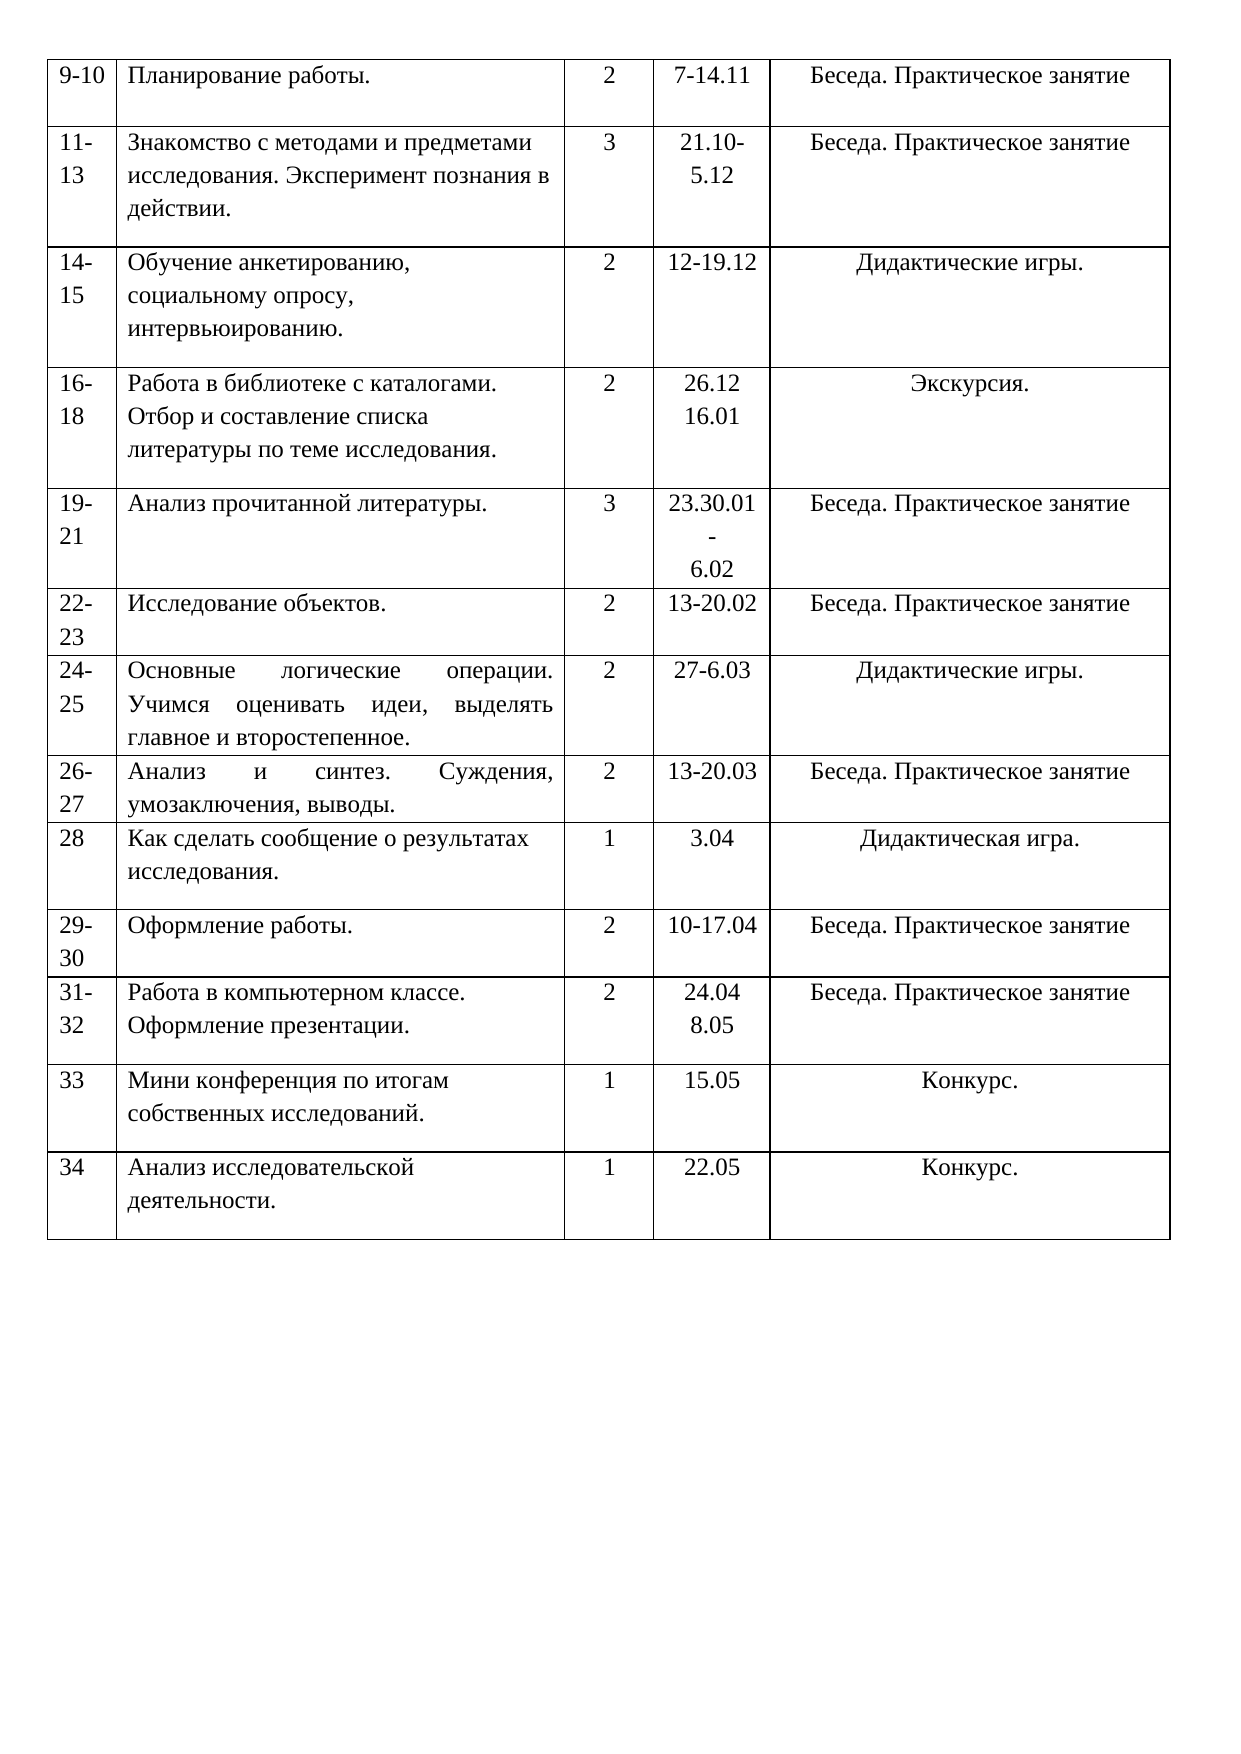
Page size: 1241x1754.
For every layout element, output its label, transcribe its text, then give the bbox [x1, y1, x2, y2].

table_cell 14-15 [48, 248, 116, 367]
table_cell 33 [48, 1065, 116, 1151]
table_cell 3 [565, 127, 653, 246]
table_cell Экскурсия. [771, 368, 1169, 487]
table_cell Основные логические операции. Учимся оценивать идеи, выделять главное и второстепенное. [117, 656, 564, 755]
table_cell Работа в библиотеке с каталогами. Отбор и составление списка литературы по теме исследования. [117, 368, 564, 487]
table_cell 22.05 [654, 1153, 769, 1239]
table_cell Беседа. Практическое занятие [771, 589, 1169, 654]
table_cell Беседа. Практическое занятие [771, 978, 1169, 1064]
table_cell 13-20.02 [654, 589, 769, 654]
table_cell 13-20.03 [654, 756, 769, 822]
table_cell Дидактическая игра. [771, 823, 1169, 909]
table_cell 11-13 [48, 127, 116, 246]
table_cell 28 [48, 823, 116, 909]
table_cell Мини конференция по итогам собственных исследований. [117, 1065, 564, 1151]
table_cell 26.12 16.01 [654, 368, 769, 487]
table_cell 2 [565, 978, 653, 1064]
table_cell Исследование объектов. [117, 589, 564, 654]
table_cell 10-17.04 [654, 910, 769, 976]
table_cell 7-14.11 [654, 60, 769, 126]
table_cell 2 [565, 368, 653, 487]
table_cell Анализ и синтез. Суждения, умозаключения, выводы. [117, 756, 564, 822]
table_cell Беседа. Практическое занятие [771, 489, 1169, 587]
table_cell 22-23 [48, 589, 116, 654]
table_cell Как сделать сообщение о результатах исследования. [117, 823, 564, 909]
table_cell 15.05 [654, 1065, 769, 1151]
table_cell Знакомство с методами и предметами исследования. Эксперимент познания в действии. [117, 127, 564, 246]
table_cell 1 [565, 1065, 653, 1151]
table_cell 21.10-5.12 [654, 127, 769, 246]
table_cell Анализ прочитанной литературы. [117, 489, 564, 587]
table_cell Оформление работы. [117, 910, 564, 976]
table_cell 31-32 [48, 978, 116, 1064]
table_cell 29-30 [48, 910, 116, 976]
table_cell 9-10 [48, 60, 116, 126]
table_cell Беседа. Практическое занятие [771, 756, 1169, 822]
table_cell Дидактические игры. [771, 656, 1169, 755]
table_cell 34 [48, 1153, 116, 1239]
table_cell 19-21 [48, 489, 116, 587]
table_cell 1 [565, 823, 653, 909]
table_cell Планирование работы. [117, 60, 564, 126]
table_cell 2 [565, 589, 653, 654]
table_cell 24.04 8.05 [654, 978, 769, 1064]
table_cell 3.04 [654, 823, 769, 909]
table_cell 2 [565, 248, 653, 367]
table_cell 3 [565, 489, 653, 587]
table_cell 26-27 [48, 756, 116, 822]
table_cell 27-6.03 [654, 656, 769, 755]
table_cell 2 [565, 910, 653, 976]
table_cell 2 [565, 60, 653, 126]
table_cell Конкурс. [771, 1153, 1169, 1239]
table_cell 16-18 [48, 368, 116, 487]
table_cell Обучение анкетированию, социальному опросу, интервьюированию. [117, 248, 564, 367]
table_cell Беседа. Практическое занятие [771, 910, 1169, 976]
table_cell 23.30.01- 6.02 [654, 489, 769, 587]
table_cell 1 [565, 1153, 653, 1239]
table_cell 24-25 [48, 656, 116, 755]
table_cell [771, 60, 1169, 126]
table_cell 12-19.12 [654, 248, 769, 367]
table_cell 2 [565, 756, 653, 822]
table_cell Дидактические игры. [771, 248, 1169, 367]
table_cell Конкурс. [771, 1065, 1169, 1151]
table_cell Анализ исследовательской деятельности. [117, 1153, 564, 1239]
table_cell 2 [565, 656, 653, 755]
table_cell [771, 127, 1169, 246]
table_cell Работа в компьютерном классе. Оформление презентации. [117, 978, 564, 1064]
